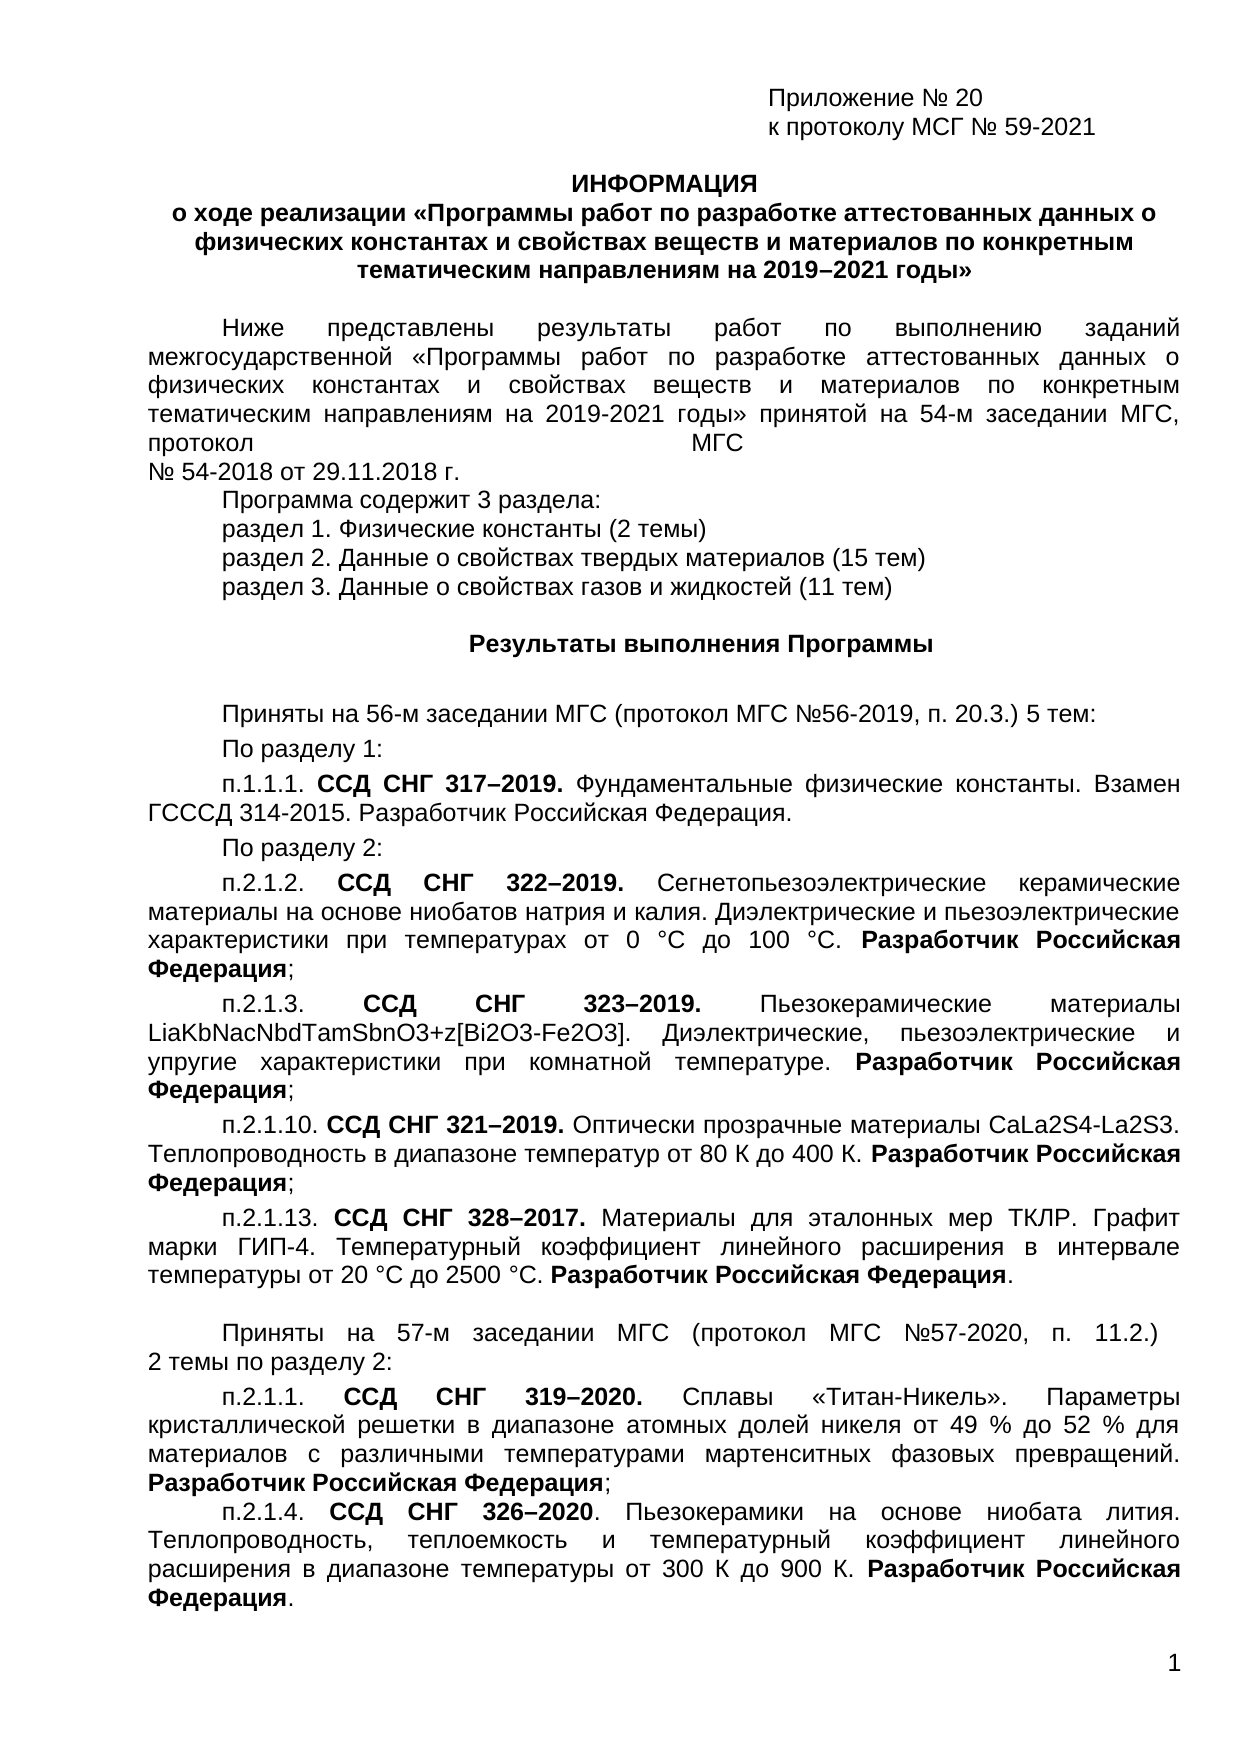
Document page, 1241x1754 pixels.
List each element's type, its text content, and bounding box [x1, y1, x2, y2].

text Результаты выполнения Программы [148, 629, 1181, 658]
list п.2.1.4. ССД СНГ 326–2020. Пьезокерамики на основе ниобата лития. Tеплопроводность, теплоемкость и температурный коэффициент линейного расширения в диапазоне температуры от 300 К до 900 К. Разработчик Российская Федерация. [148, 1496, 1181, 1611]
text Приняты на 56-м заседании МГС (протокол МГС №56-2019, п. 20.3.) 5 тем: [148, 699, 1181, 728]
text о ходе реализации «Программы работ по разработке аттестованных данных о физических константах и свойствах веществ и материалов по конкретным тематическим направлениям на 2019–2021 годы» [148, 198, 1181, 284]
text Ниже представлены результаты работ по выполнению заданий межгосударственной «Программы работ по разработке аттестованных данных о физических константах и свойствах веществ и материалов по конкретным тематическим направлениям на 2019-2021 годы» принятой на 54-м заседании МГС, протокол МГС № 54-2018 от 29.11.2018 г. [148, 313, 1181, 485]
text раздел 3. Данные о свойствах газов и жидкостей (11 тем) [148, 571, 1181, 600]
text п.2.1.13. ССД СНГ 328–2017. Материалы для эталонных мер ТКЛР. Графит марки ГИП-4. Температурный коэффициент линейного расширения в интервале температуры от 20 °C до 2500 °C. Разработчик Российская Федерация. [148, 1203, 1181, 1289]
text ИНФОРМАЦИЯ [148, 169, 1181, 198]
text По разделу 1: [148, 734, 1181, 763]
text Приняты на 57-м заседании МГС (протокол МГС №57-2020, п. 11.2.) 2 темы по разделу 2: [148, 1318, 1181, 1375]
text Программа содержит 3 раздела: [148, 485, 1181, 514]
text п.2.1.3. ССД СНГ 323–2019. Пьезокерамические материалы LiaKbNacNbdTamSbnO3+z[Bi2O3-Fe2O3]. Диэлектрические, пьезоэлектрические и упругие характеристики при комнатной температуре. Разработчик Российская Федерация; [148, 989, 1181, 1104]
list п.2.1.1. ССД СНГ 319–2020. Сплавы «Титан-Никель». Параметры кристаллической решетки в диапазоне атомных долей никеля от 49 % до 52 % для материалов с различными температурами мартенситных фазовых превращений. Разработчик Российская Федерация; [148, 1381, 1181, 1496]
text раздел 1. Физические константы (2 темы) [148, 514, 1181, 543]
text п.2.1.10. ССД СНГ 321–2019. Оптически прозрачные материалы CaLa2S4-La2S3. Теплопроводность в диапазоне температур от 80 К до 400 К. Разработчик Российская Федерация; [148, 1110, 1181, 1196]
list п.1.1.1. ССД СНГ 317–2019. Фундаментальные физические константы. Взамен ГСССД 314-2015. Разработчик Российская Федерация. [148, 769, 1181, 826]
text к протоколу МСГ № 59-2021 [768, 111, 1181, 140]
text п.2.1.2. ССД СНГ 322–2019. Сегнетопьезоэлектрические керамические материалы на основе ниобатов натрия и калия. Диэлектрические и пьезоэлектрические характеристики при температурах от 0 °C до 100 °C. Разработчик Российская Федерация; [148, 868, 1181, 983]
text По разделу 2: [148, 833, 1181, 861]
text раздел 2. Данные о свойствах твердых материалов (15 тем) [148, 543, 1181, 571]
text Приложение № 20 [768, 83, 1181, 111]
